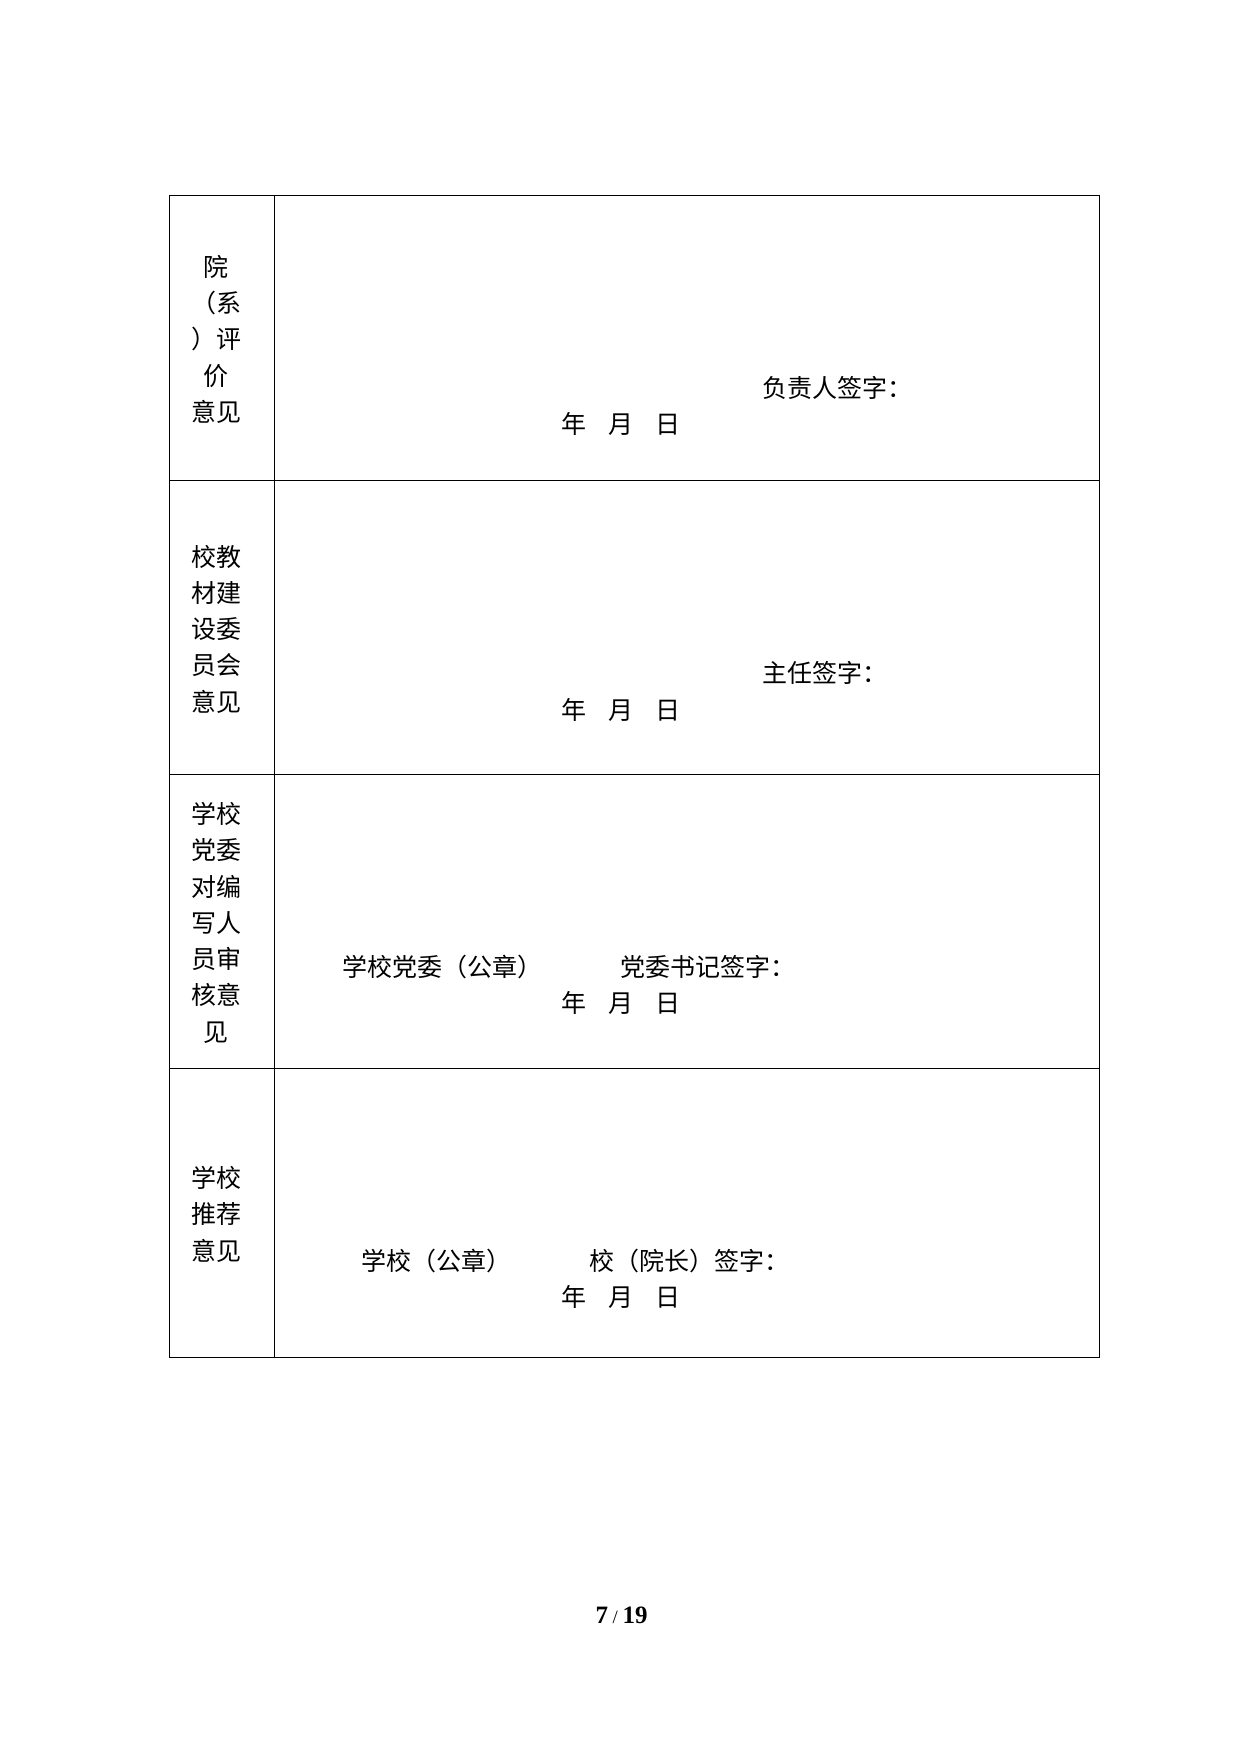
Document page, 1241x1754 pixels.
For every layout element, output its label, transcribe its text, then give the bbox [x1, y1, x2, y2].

table_cell 学校（公章） 校（院长）签字： 年 月 日 [275, 1069, 1099, 1357]
table_cell 学校推荐意见 [170, 1069, 274, 1357]
table_cell 校教材建设委员会意见 [170, 481, 274, 774]
table_cell 学校党委对编写人员审核意见 [170, 775, 274, 1068]
table_cell 主任签字： 年 月 日 [275, 481, 1099, 774]
table_header 负责人签字： 年 月 日 [275, 196, 1099, 480]
table_header 院（系）评价 意见 [170, 196, 274, 480]
table_cell 学校党委（公章） 党委书记签字： 年 月 日 [275, 775, 1099, 1068]
